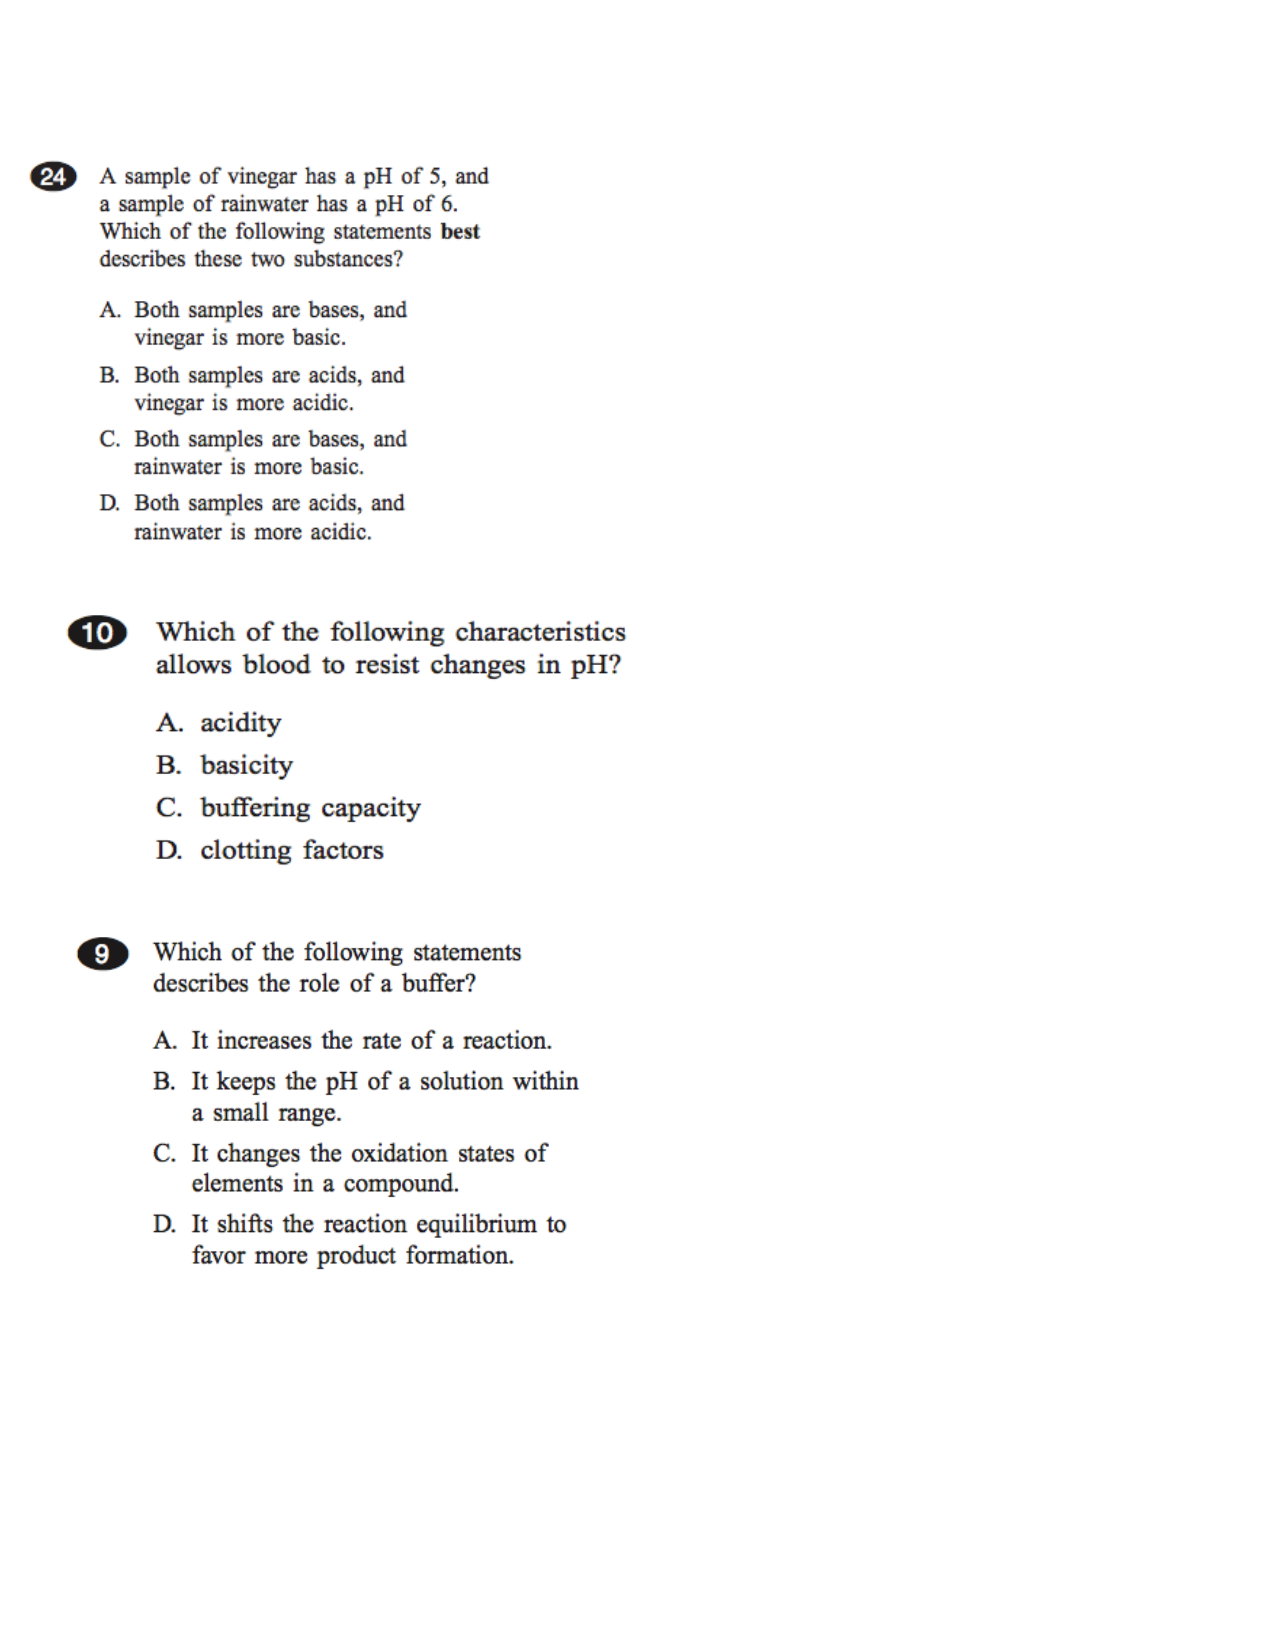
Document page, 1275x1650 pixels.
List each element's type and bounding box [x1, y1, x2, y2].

picture [1, 150, 505, 573]
picture [56, 614, 636, 876]
picture [59, 917, 625, 1295]
